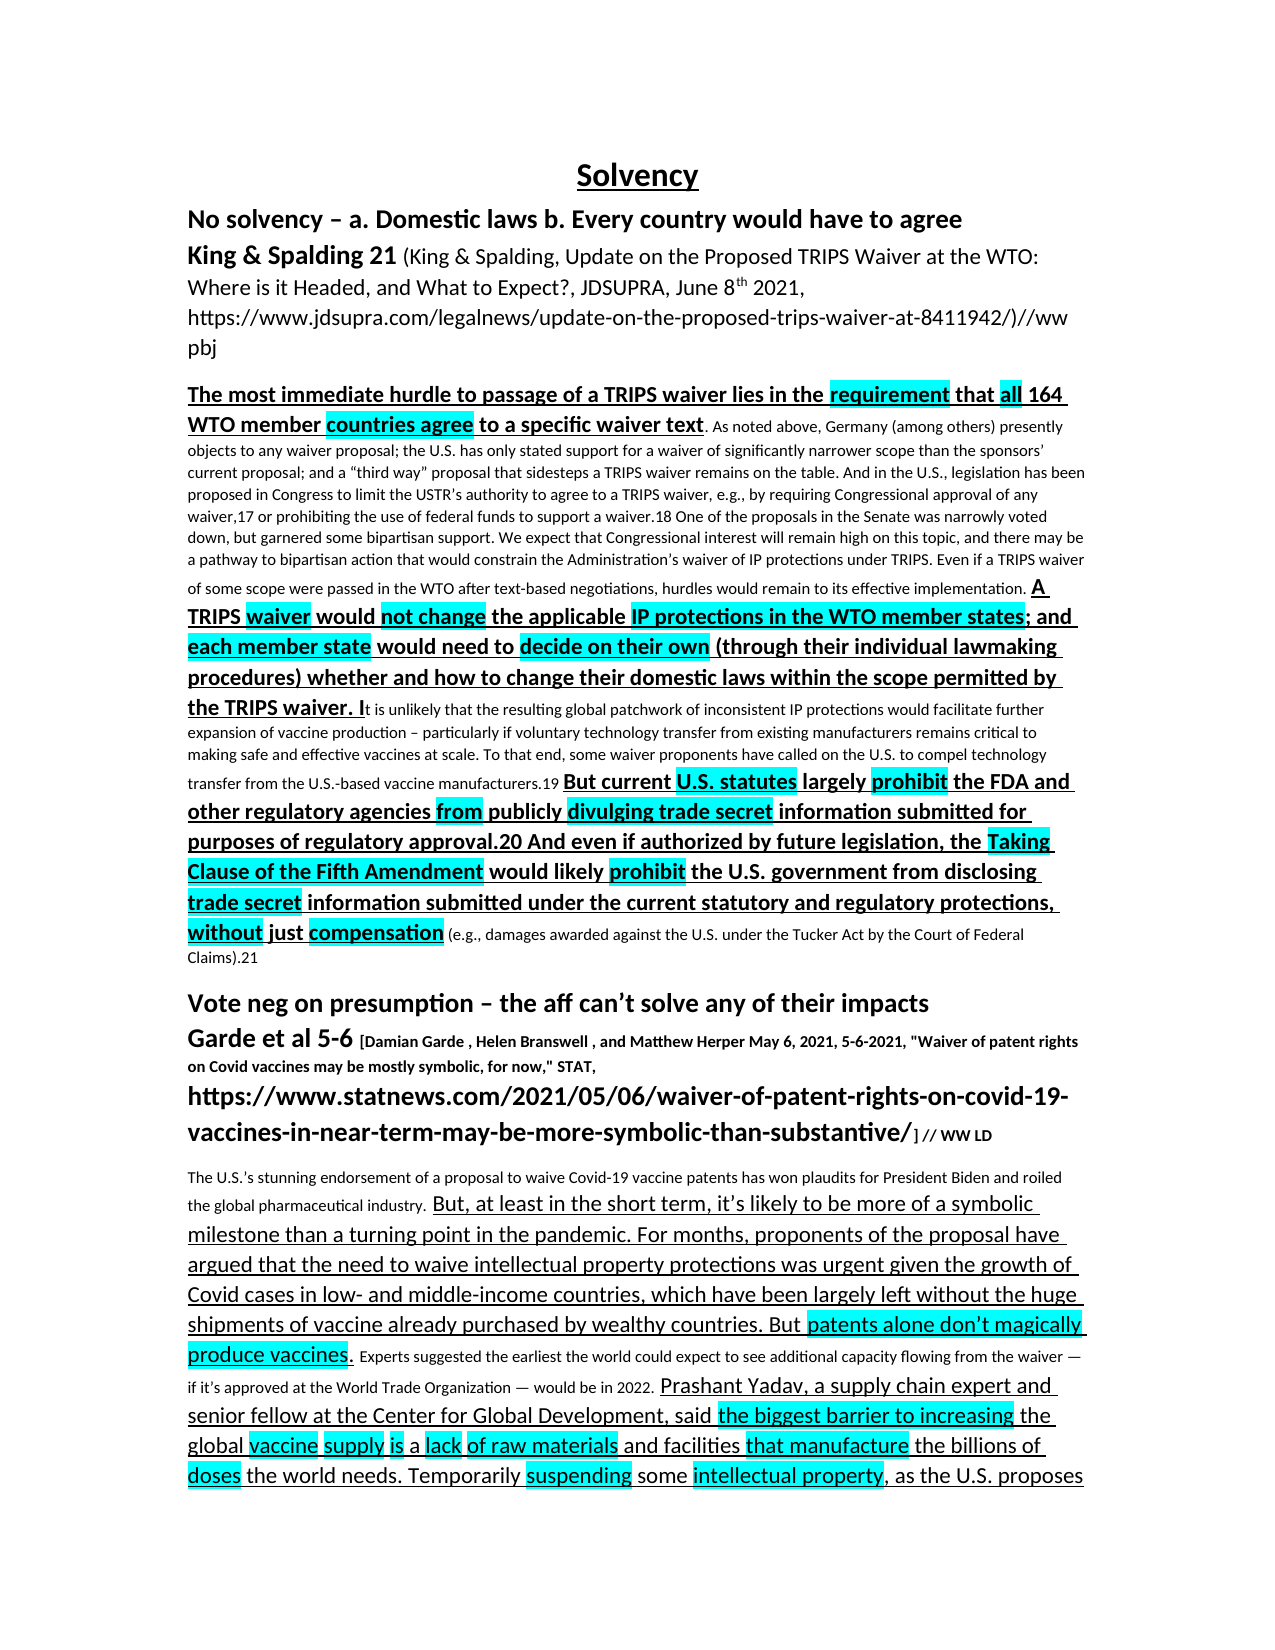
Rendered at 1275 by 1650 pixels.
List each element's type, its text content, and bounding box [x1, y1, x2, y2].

subtitle No solvency – a. Domestic laws b. Every country would have to agree [187, 202, 1087, 235]
subtitle Vote neg on presumption – the aff can’t solve any of their impacts [187, 986, 1087, 1019]
text The most immediate hurdle to passage of a TRIPS waiver lies in the requirement that all 164 WTO member countries agree to a specific waiver text. As noted above, Germany (among others) presently objects to any waiver proposal; the U.S. has only stated support for a waiver of significantly narrower scope than the sponsors’ current proposal; and a “third way” proposal that sidesteps a TRIPS waiver remains on the table. And in the U.S., legislation has been proposed in Congress to limit the USTR’s authority to agree to a TRIPS waiver, e.g., by requiring Congressional approval of any waiver,17 or prohibiting the use of federal funds to support a waiver.18 One of the proposals in the Senate was narrowly voted down, but garnered some bipartisan support. We expect that Congressional interest will remain high on this topic, and there may be a pathway to bipartisan action that would constrain the Administration’s waiver of IP protections under TRIPS. Even if a TRIPS waiver of some scope were passed in the WTO after text-based negotiations, hurdles would remain to its effective implementation. A TRIPS waiver would not change the applicable IP protections in the WTO member states; and each member state would need to decide on their own (through their individual lawmaking procedures) whether and how to change their domestic laws within the scope permitted by the TRIPS waiver. It is unlikely that the resulting global patchwork of inconsistent IP protections would facilitate further expansion of vaccine production – particularly if voluntary technology transfer from existing manufacturers remains critical to making safe and effective vaccines at scale. To that end, some waiver proponents have called on the U.S. to compel technology transfer from the U.S.-based vaccine manufacturers.19 But current U.S. statutes largely prohibit the FDA and other regulatory agencies from publicly divulging trade secret information submitted for purposes of regulatory approval.20 And even if authorized by future legislation, the Taking Clause of the Fifth Amendment would likely prohibit the U.S. government from disclosing trade secret information submitted under the current statutory and regulatory protections, without just compensation (e.g., damages awarded against the U.S. under the Tucker Act by the Court of Federal Claims).21 [187, 380, 1087, 968]
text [187, 1167, 1087, 1334]
text Garde et al 5-6 [Damian Garde , Helen Branswell , and Matthew Herper May 6, 2021, 5-6-2021, "Waiver of patent rights on Covid vaccines may be mostly symbolic, for now," STAT, https://www.statnews.com/2021/05/06/waiver-of-patent-rights-on-covid-19-vaccines-in-near-term-may-be-more-symbolic-than-substantive/] // WW LD [187, 1022, 1087, 1148]
text King & Spalding 21 (King & Spalding, Update on the Proposed TRIPS Waiver at the WTO: Where is it Headed, and What to Expect?, JDSUPRA, June 8th 2021, https://www.jdsupra.com/legalnews/update-on-the-proposed-trips-waiver-at-8411942/)//ww pbj [187, 238, 1087, 362]
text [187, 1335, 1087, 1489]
subtitle Solvency [187, 154, 1087, 195]
